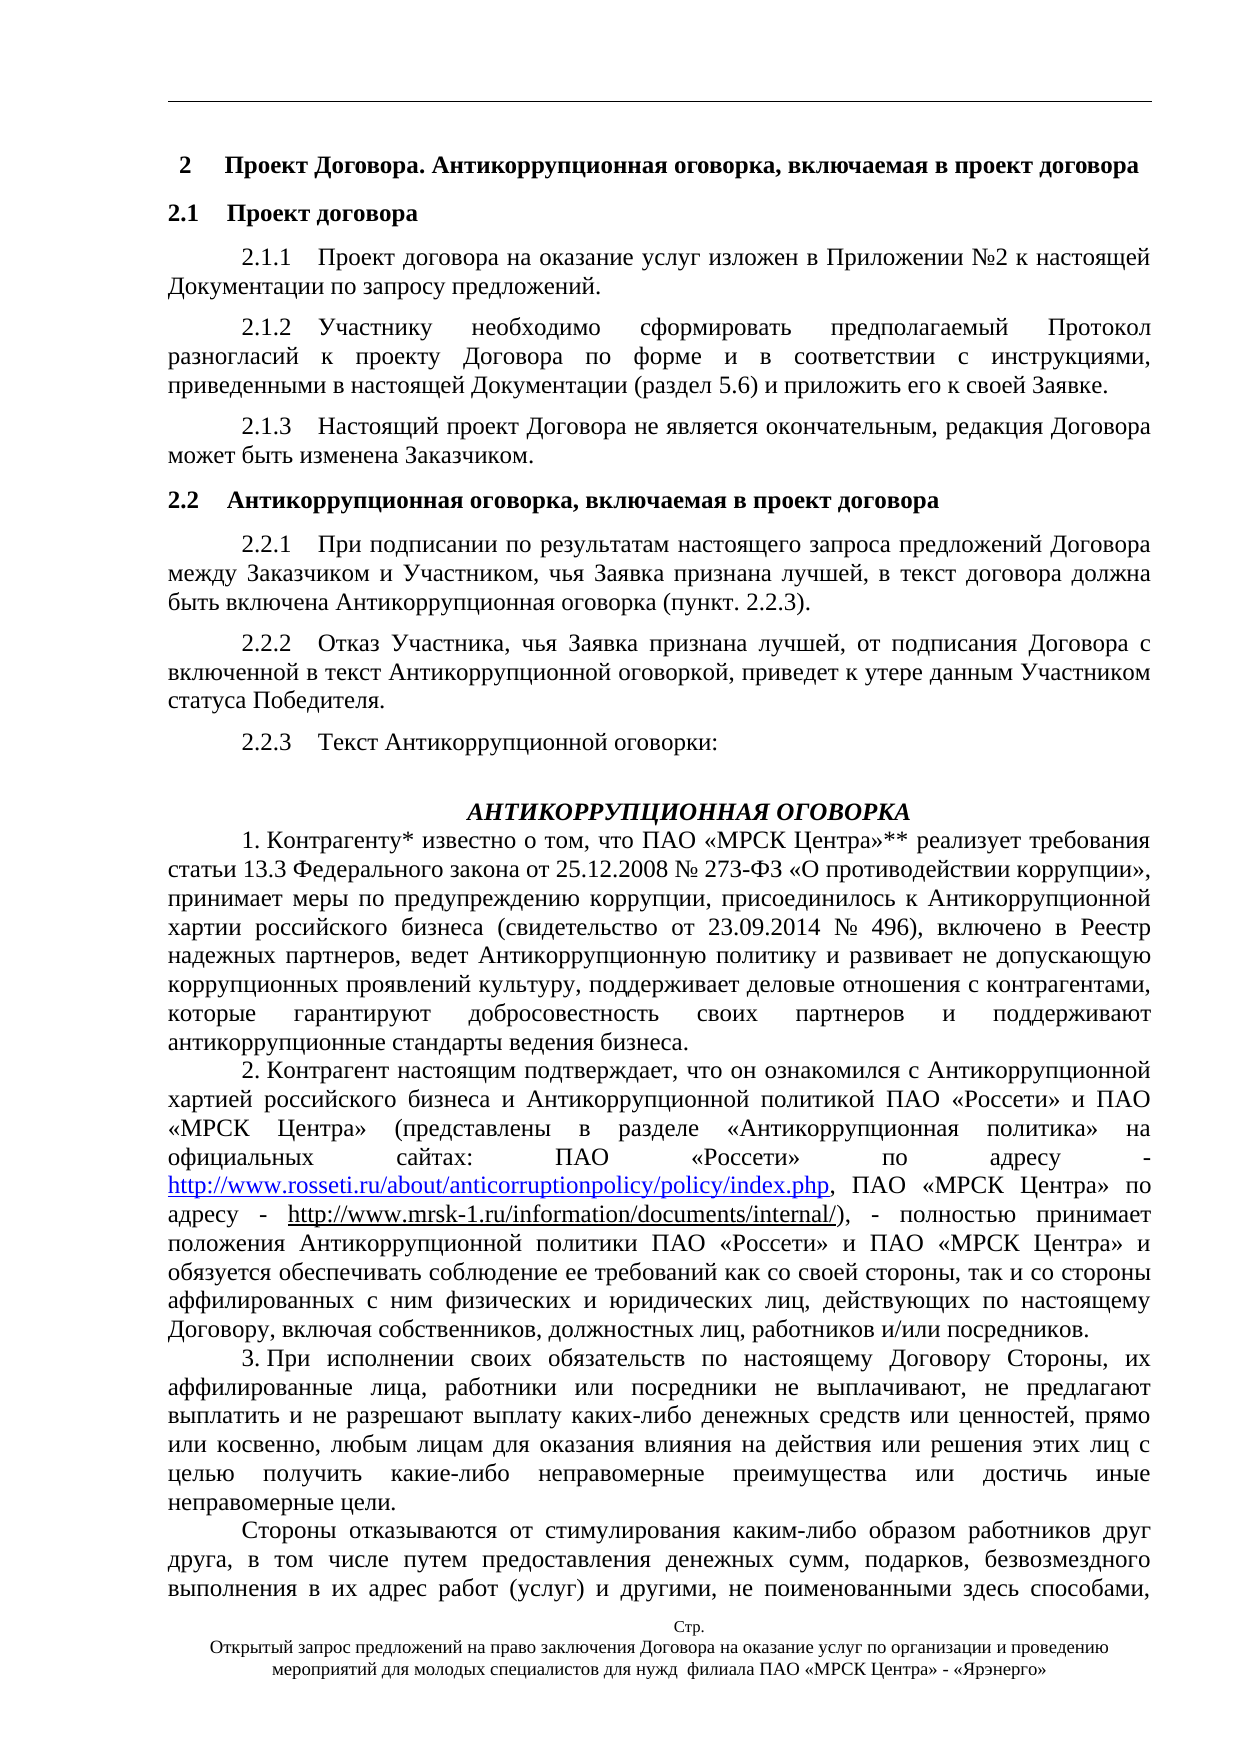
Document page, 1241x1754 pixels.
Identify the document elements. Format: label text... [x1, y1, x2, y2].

subtitle Участнику необходимо сформировать предполагаемый Протокол разногласий к проекту Договора по форме и в соответствии с инструкциями, приведенными в настоящей Документации (раздел 5.6) и приложить его к своей Заявке. [168, 312, 1152, 398]
text 1. Контрагенту* известно о том, что ПАО «МРСК Центра»** реализует требования статьи 13.3 Федерального закона от 25.12.2008 № 273-ФЗ «О противодействии коррупции», принимает меры по предупреждению коррупции, присоединилось к Антикоррупционной хартии российского бизнеса (свидетельство от 23.09.2014 № 496), включено в Реестр надежных партнеров, ведет Антикоррупционную политику и развивает не допускающую коррупционных проявлений культуру, поддерживает деловые отношения с контрагентами, которые гарантируют добросовестность своих партнеров и поддерживают антикоррупционные стандарты ведения бизнеса. [168, 826, 1152, 1056]
subtitle Антикоррупционная оговорка, включаемая в проект договора [168, 485, 1152, 514]
subtitle Настоящий проект Договора не является окончательным, редакция Договора может быть изменена Заказчиком. [168, 411, 1152, 468]
subtitle Текст Антикоррупционной оговорки: [168, 727, 1152, 756]
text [168, 1516, 1152, 1602]
subtitle Проект договора [168, 198, 1152, 227]
text АНТИКОРРУПЦИОННАЯ ОГОВОРКА [168, 797, 1152, 826]
subtitle Проект Договора. Антикоррупционная оговорка, включаемая в проект договора [166, 150, 1152, 179]
subtitle При подписании по результатам настоящего запроса предложений Договора между Заказчиком и Участником, чья Заявка признана лучшей, в текст договора должна быть включена Антикоррупционная оговорка (пункт. 2.2.3). [168, 529, 1152, 616]
subtitle Отказ Участника, чья Заявка признана лучшей, от подписания Договора с включенной в текст Антикоррупционной оговоркой, приведет к утере данным Участником статуса Победителя. [168, 628, 1152, 714]
text 2. Контрагент настоящим подтверждает, что он ознакомился с Антикоррупционной хартией российского бизнеса и Антикоррупционной политикой ПАО «Россети» и ПАО «МРСК Центра» (представлены в разделе «Антикоррупционная политика» на официальных сайтах: ПАО «Россети» по адресу - http://www.rosseti.ru/about/anticorruptionpolicy/policy/index.php, ПАО «МРСК Центра» по адресу - http://www.mrsk-1.ru/information/documents/internal/), - полностью принимает положения Антикоррупционной политики ПАО «Россети» и ПАО «МРСК Центра» и обязуется обеспечивать соблюдение ее требований как со своей стороны, так и со стороны аффилированных с ним физических и юридических лиц, действующих по настоящему Договору, включая собственников, должностных лиц, работников и/или посредников. [168, 1056, 1152, 1343]
text 3. При исполнении своих обязательств по настоящему Договору Стороны, их аффилированные лица, работники или посредники не выплачивают, не предлагают выплатить и не разрешают выплату каких-либо денежных средств или ценностей, прямо или косвенно, любым лицам для оказания влияния на действия или решения этих лиц с целью получить какие-либо неправомерные преимущества или достичь иные неправомерные цели. [168, 1343, 1152, 1516]
subtitle Проект договора на оказание услуг изложен в Приложении №2 к настоящей Документации по запросу предложений. [168, 242, 1152, 300]
